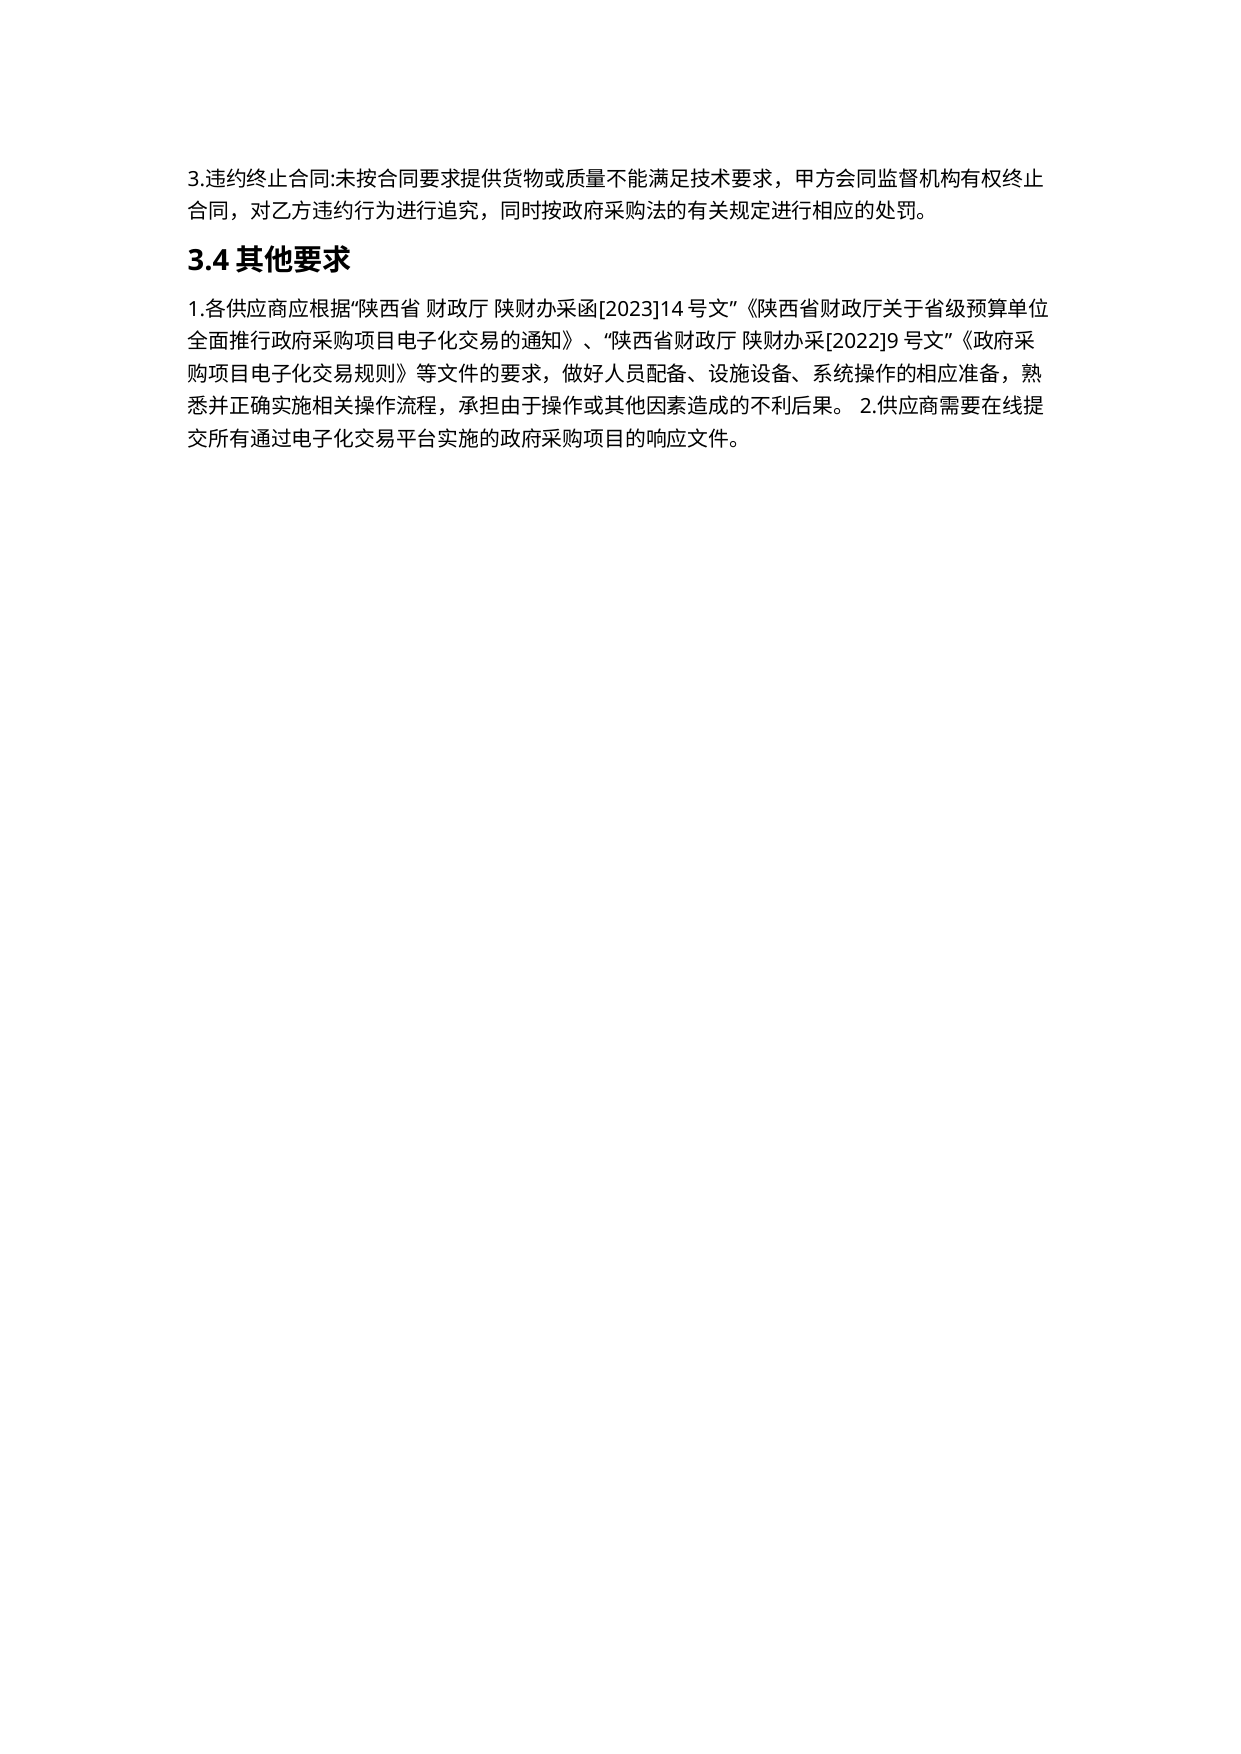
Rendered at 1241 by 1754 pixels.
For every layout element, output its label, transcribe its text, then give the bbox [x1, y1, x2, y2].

text 1.各供应商应根据“陕西省 财政厅 陕财办采函[2023]14号文”《陕西省财政厅关于省级预算单位全面推行政府采购项目电子化交易的通知》、“陕西省财政厅 陕财办采[2022]9号文”《政府采购项目电子化交易规则》等文件的要求，做好人员配备、设施设备、系统操作的相应准备，熟悉并正确实施相关操作流程，承担由于操作或其他因素造成的不利后果。 2.供应商需要在线提交所有通过电子化交易平台实施的政府采购项目的响应文件。 [187, 292, 1053, 454]
text 3.4其他要求 [187, 227, 1053, 292]
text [187, 162, 1053, 227]
